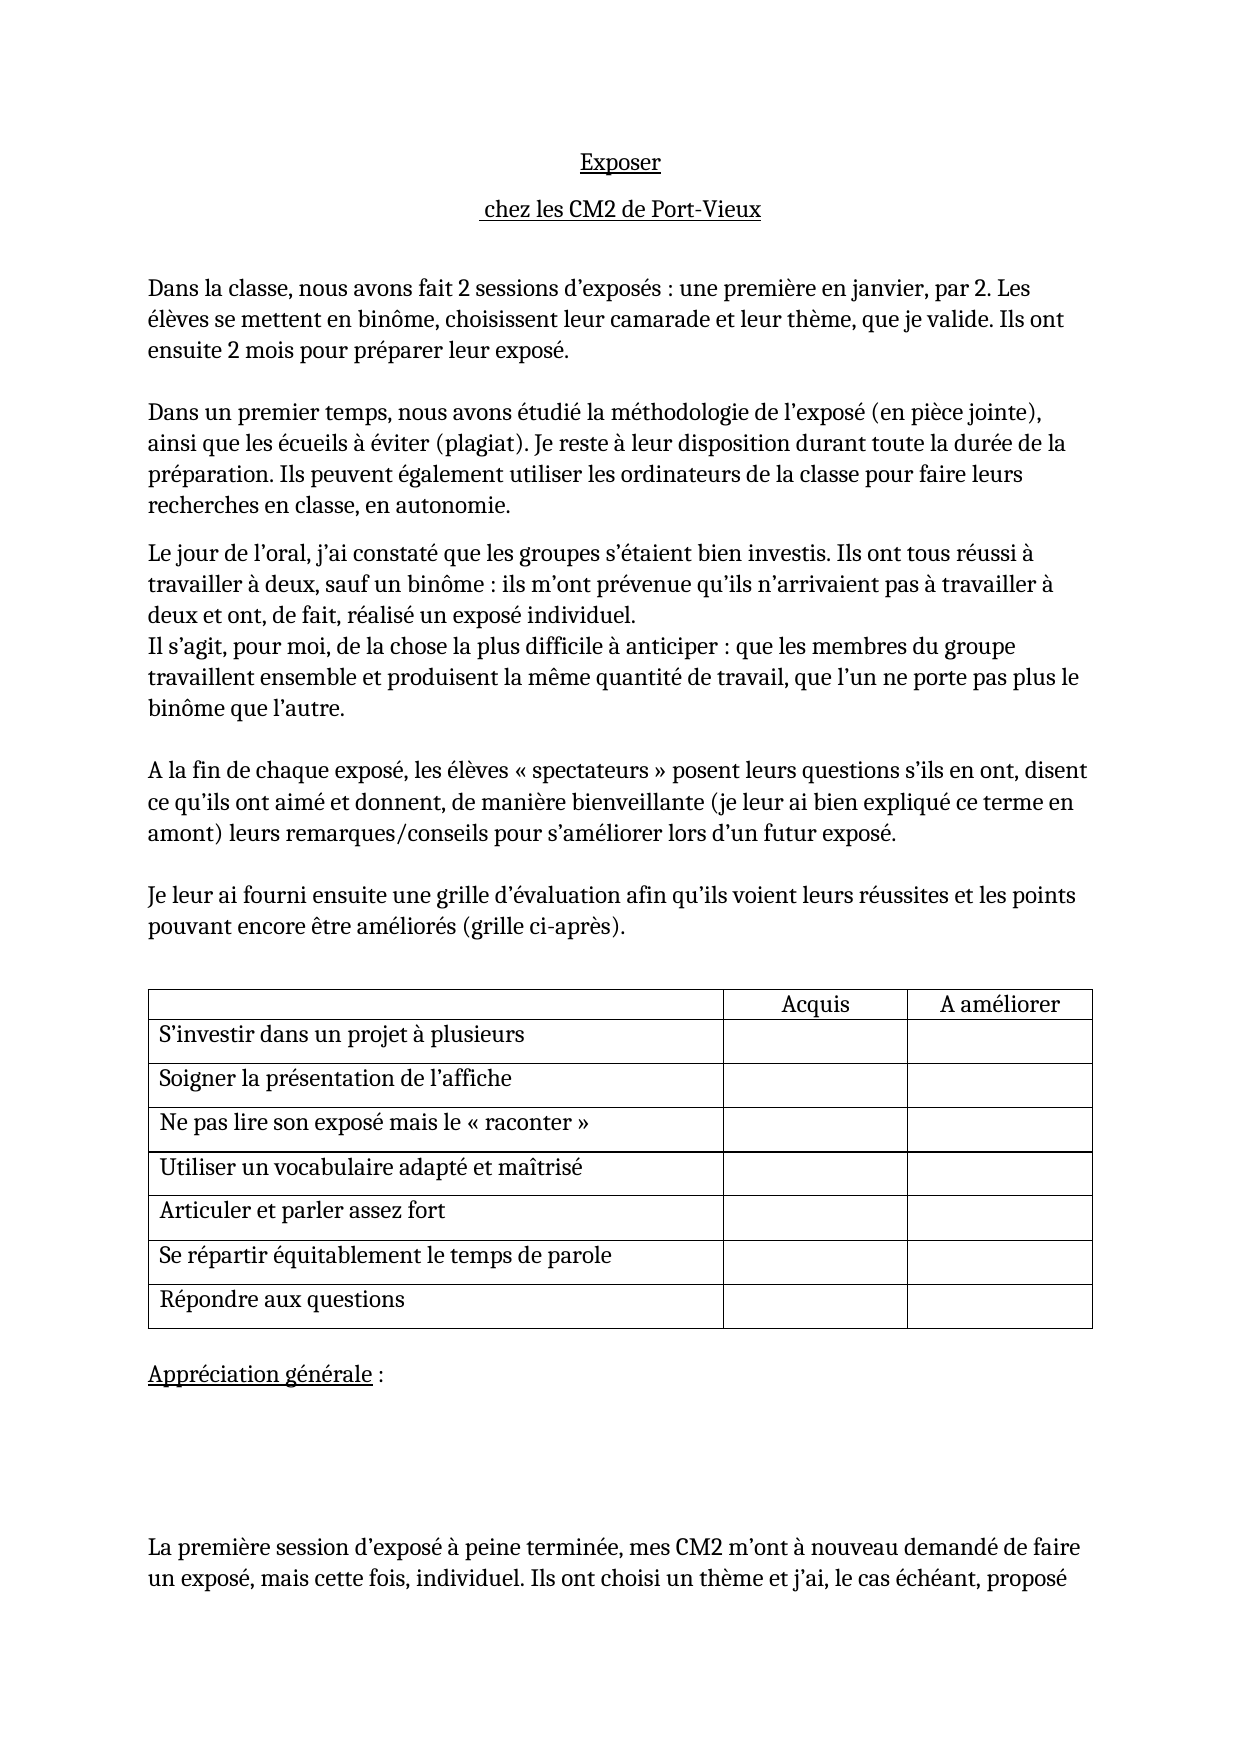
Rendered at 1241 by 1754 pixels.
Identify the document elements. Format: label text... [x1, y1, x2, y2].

table_header Acquis [724, 990, 907, 1019]
table_cell [908, 1153, 1092, 1195]
table_cell [724, 1108, 907, 1151]
table_cell [908, 1064, 1092, 1107]
table_cell [724, 1153, 907, 1195]
table_cell [908, 1108, 1092, 1151]
text Dans la classe, nous avons fait 2 sessions d’exposés : une première en janvier, par 2. Les élèves se mettent en binôme, choisissent leur camarade et leur thème, que je valide. Ils ont ensuite 2 mois pour préparer leur exposé. Dans un premier temps, nous avons étudié la méthodologie de l’exposé (en pièce jointe), ainsi que les écueils à éviter (plagiat). Je reste à leur disposition durant toute la durée de la préparation. Ils peuvent également utiliser les ordinateurs de la classe pour faire leurs recherches en classe, en autonomie. [148, 243, 1093, 520]
table_header A améliorer [908, 990, 1092, 1019]
table_cell [724, 1064, 907, 1107]
table_cell Articuler et parler assez fort [149, 1196, 723, 1239]
text Le jour de l’oral, j’ai constaté que les groupes s’étaient bien investis. Ils ont tous réussi à travailler à deux, sauf un binôme : ils m’ont prévenue qu’ils n’arrivaient pas à travailler à deux et ont, de fait, réalisé un exposé individuel. Il s’agit, pour moi, de la chose la plus difficile à anticiper : que les membres du groupe travaillent ensemble et produisent la même quantité de travail, que l’un ne porte pas plus le binôme que l’autre. A la fin de chaque exposé, les élèves « spectateurs » posent leurs questions s’ils en ont, disent ce qu’ils ont aimé et donnent, de manière bienveillante (je leur ai bien expliqué ce terme en amont) leurs remarques/conseils pour s’améliorer lors d’un futur exposé. Je leur ai fourni ensuite une grille d’évaluation afin qu’ils voient leurs réussites et les points pouvant encore être améliorés (grille ci-après). [148, 539, 1093, 971]
table_cell [724, 1241, 907, 1283]
table_cell Soigner la présentation de l’affiche [149, 1064, 723, 1107]
table_cell [908, 1285, 1092, 1328]
text Appréciation générale : [148, 1329, 1093, 1388]
table_cell Ne pas lire son exposé mais le « raconter » [149, 1108, 723, 1151]
table_cell Utiliser un vocabulaire adapté et maîtrisé [149, 1153, 723, 1195]
table_cell [724, 1285, 907, 1328]
table_header [149, 990, 723, 1019]
table_cell [908, 1196, 1092, 1239]
text Exposer [148, 148, 1093, 176]
table_cell [724, 1020, 907, 1063]
table_cell [908, 1241, 1092, 1283]
table_cell S’investir dans un projet à plusieurs [149, 1020, 723, 1063]
text chez les CM2 de Port-Vieux [148, 195, 1093, 224]
table_cell Se répartir équitablement le temps de parole [149, 1241, 723, 1283]
table_cell [908, 1020, 1092, 1063]
table_cell [724, 1196, 907, 1239]
table_cell Répondre aux questions [149, 1285, 723, 1328]
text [148, 1533, 1093, 1593]
